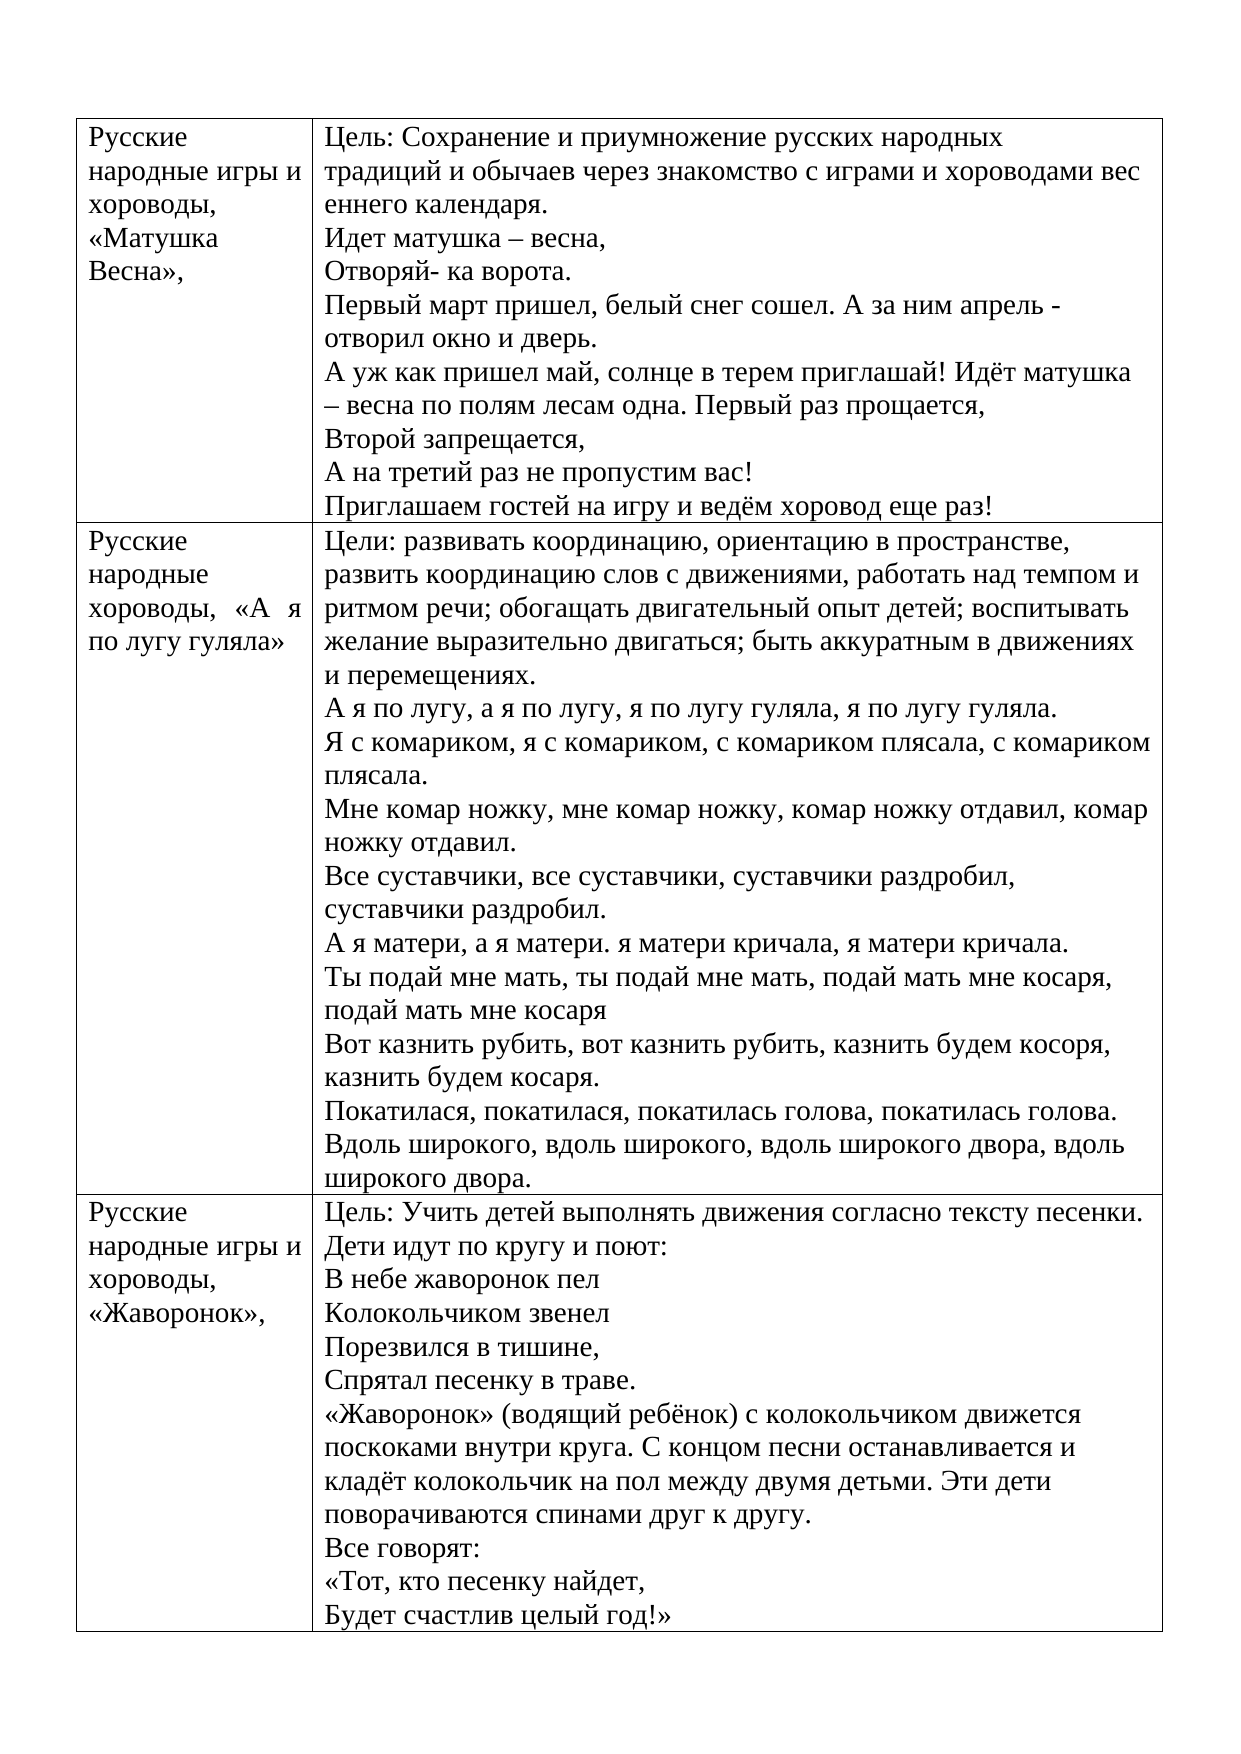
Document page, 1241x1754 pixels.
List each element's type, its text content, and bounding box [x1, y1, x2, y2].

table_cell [313, 1195, 1162, 1631]
table_cell Русские народные игры и хороводы, «Матушка Весна», [77, 119, 312, 522]
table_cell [77, 1195, 312, 1631]
table_cell Цель: Сохранение и приумножение русских народных традиций и обычаев через знакомство с играми и хороводами весеннего календаря. Идет матушка – весна, Отворяй- ка ворота. Первый март пришел, белый снег сошел. А за ним апрель - отворил окно и дверь. А уж как пришел май, солнце в терем приглашай! Идёт матушка – весна по полям лесам одна. Первый раз прощается, Второй запрещается, А на третий раз не пропустим вас! Приглашаем гостей на игру и ведём хоровод еще раз! [313, 119, 1162, 522]
table_cell Русские народные хороводы, «А я по лугу гуляла» [77, 523, 312, 1193]
table_cell Цели: развивать координацию, ориентацию в пространстве, развить координацию слов с движениями, работать над темпом и ритмом речи; обогащать двигательный опыт детей; воспитывать желание выразительно двигаться; быть аккуратным в движениях и перемещениях. А я по лугу, а я по лугу, я по лугу гуляла, я по лугу гуляла. Я с комариком, я с комариком, с комариком плясала, с комариком плясала. Мне комар ножку, мне комар ножку, комар ножку отдавил, комар ножку отдавил. Все суставчики, все суставчики, суставчики раздробил, суставчики раздробил. А я матери, а я матери. я матери кричала, я матери кричала. Ты подай мне мать, ты подай мне мать, подай мать мне косаря, подай мать мне косаря Вот казнить рубить, вот казнить рубить, казнить будем косоря, казнить будем косаря. Покатилася, покатилася, покатилась голова, покатилась голова. Вдоль широкого, вдоль широкого, вдоль широкого двора, вдоль широкого двора. [313, 523, 1162, 1193]
